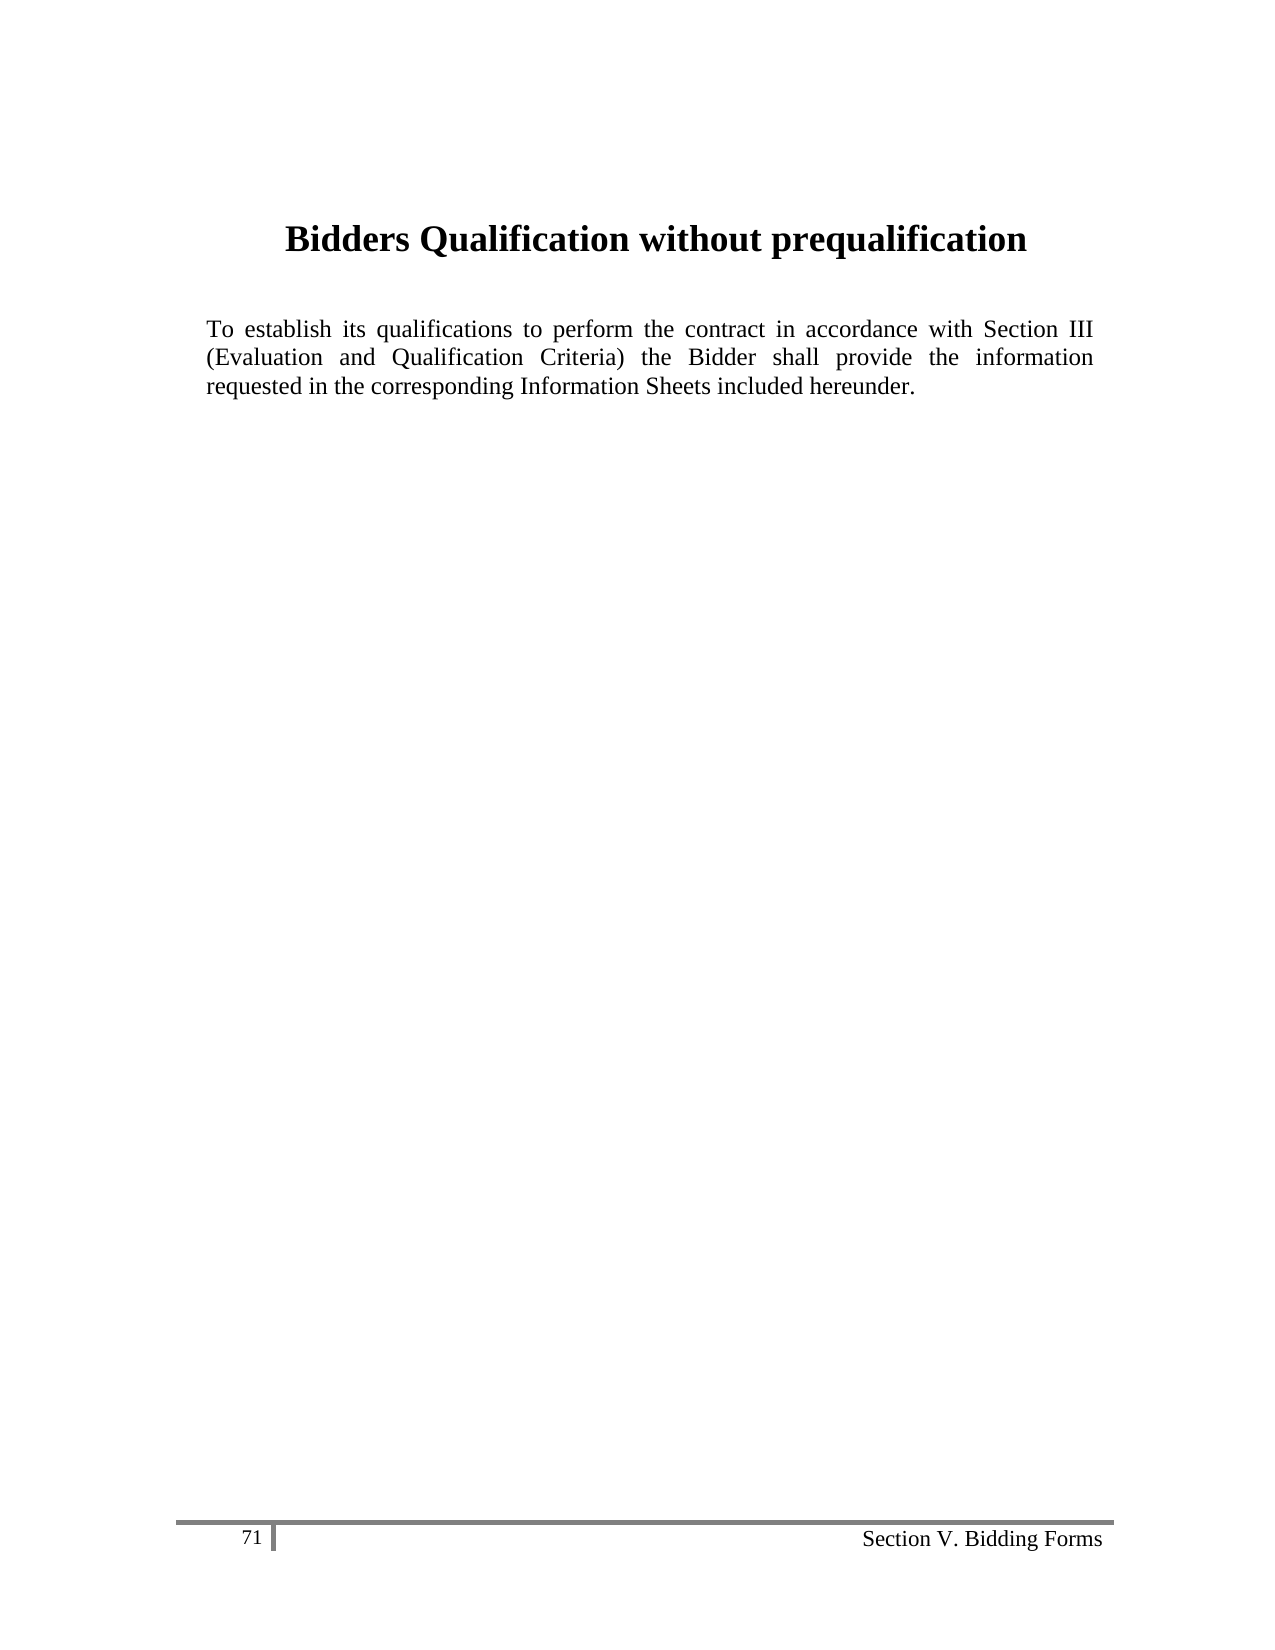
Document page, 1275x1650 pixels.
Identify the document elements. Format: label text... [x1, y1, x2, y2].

text To establish its qualifications to perform the contract in accordance with Section III (Evaluation and Qualification Criteria) the Bidder shall provide the information requested in the corresponding Information Sheets included hereunder. [206, 314, 1095, 400]
text Bidders Qualification without prequalification [187, 217, 1125, 260]
